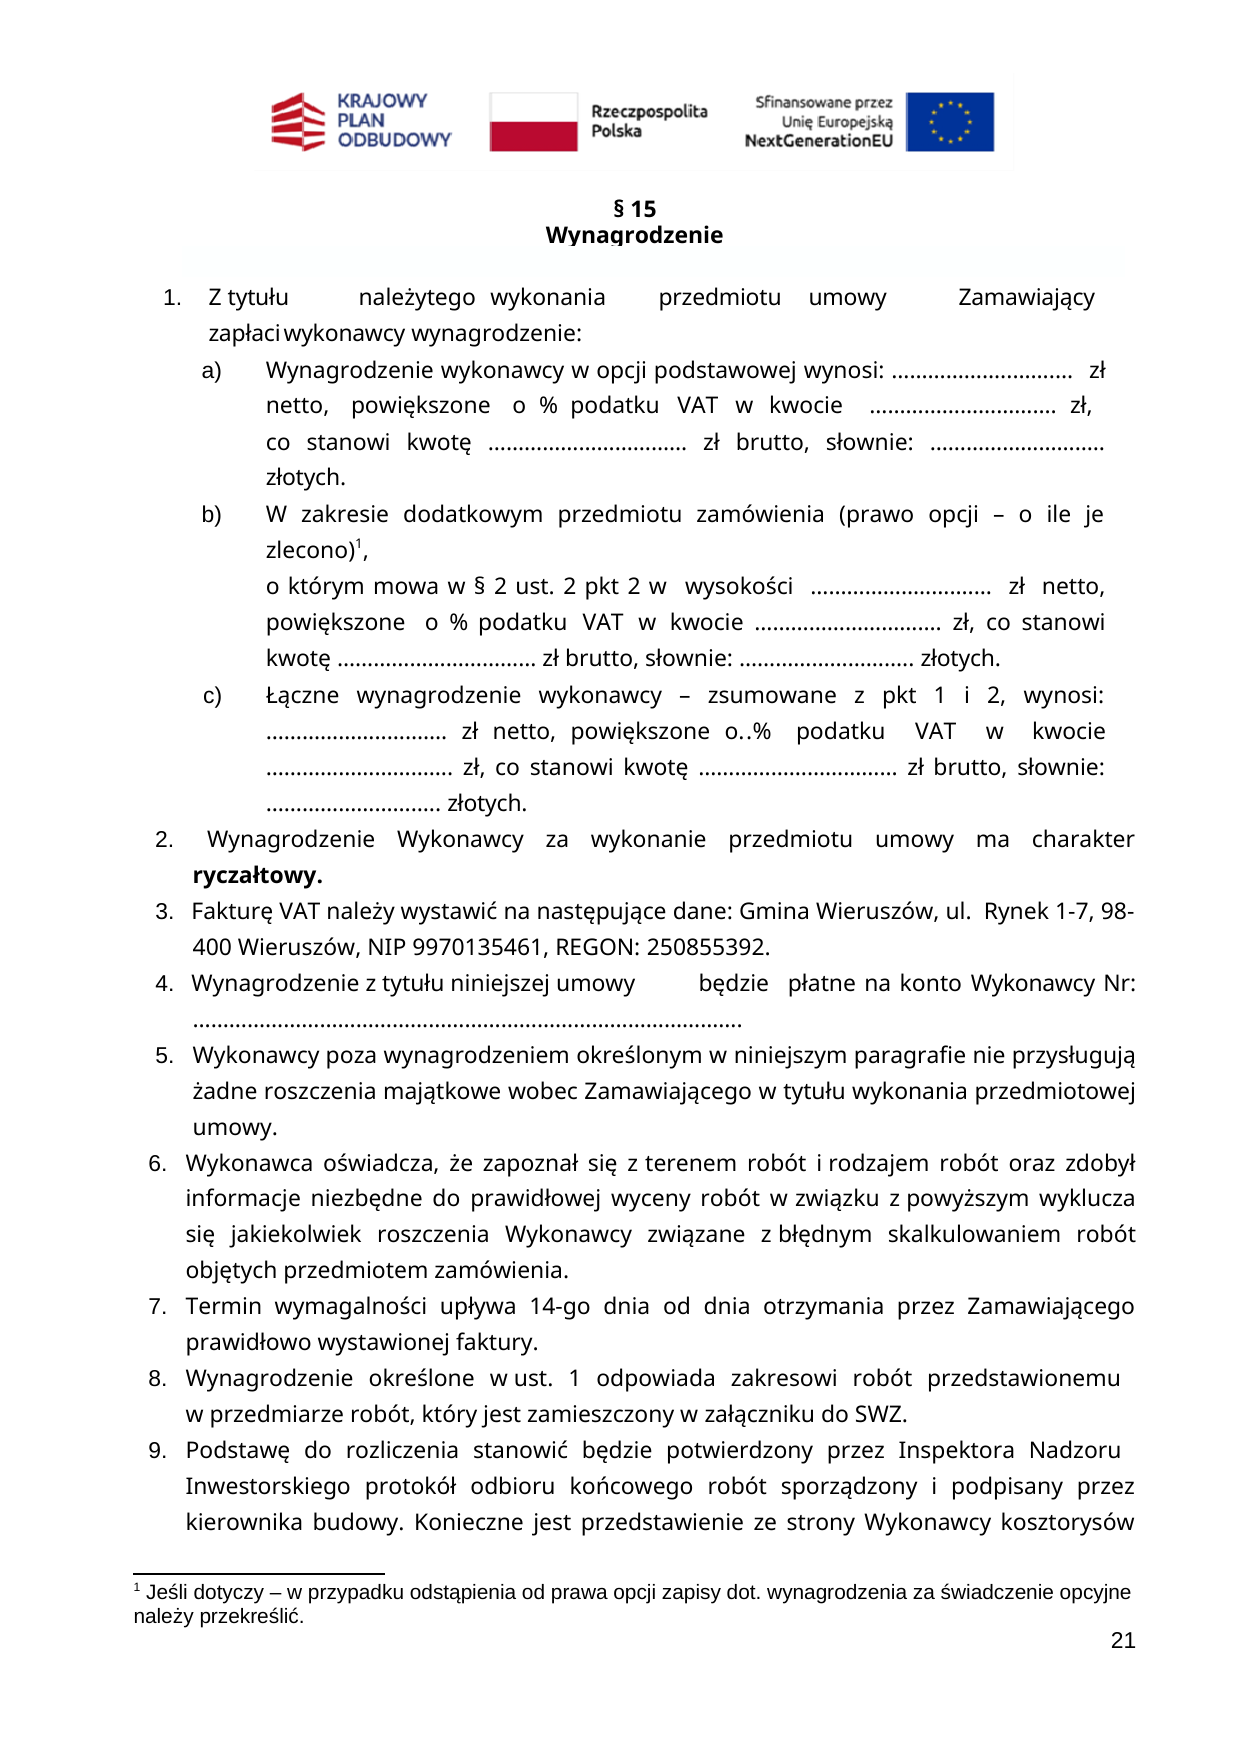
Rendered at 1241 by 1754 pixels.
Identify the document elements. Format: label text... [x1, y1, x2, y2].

list Wynagrodzenie wykonawcy w opcji podstawowej wynosi: ………………..…….… zł netto, powiększone o % podatku VAT w kwocie …………………………. zł, co stanowi kwotę …………………………… zł brutto, słownie: ……………………….. złotych. [222, 353, 1106, 493]
list Wynagrodzenie z tytułu niniejszej umowy będzie płatne na konto Wykonawcy Nr: ………………………………………………………………………………. [155, 967, 1136, 1034]
list Wynagrodzenie określone w ust. 1 odpowiada zakresowi robót przedstawionemu w przedmiarze robót, który jest zamieszczony w załączniku do SWZ. [148, 1362, 1136, 1429]
list Wykonawcy poza wynagrodzeniem określonym w niniejszym paragrafie nie przysługują żadne roszczenia majątkowe wobec Zamawiającego w tytułu wykonania przedmiotowej umowy. [155, 1039, 1136, 1142]
list Wynagrodzenie Wykonawcy za wykonanie przedmiotu umowy ma charakter ryczałtowy. [155, 823, 1136, 890]
text § 15 [505, 197, 764, 223]
text Wynagrodzenie [505, 223, 764, 246]
picture [254, 73, 1016, 171]
list Wykonawca oświadcza, że zapoznał się z terenem robót i rodzajem robót oraz zdobył informacje niezbędne do prawidłowej wyceny robót w związku z powyższym wyklucza się jakiekolwiek roszczenia Wykonawcy związane z błędnym skalkulowaniem robót objętych przedmiotem zamówienia. [148, 1146, 1136, 1286]
list W zakresie dodatkowym przedmiotu zamówienia (prawo opcji – o ile je zlecono), o którym mowa w § 2 ust. 2 pkt 2 w wysokości ………………..…….… zł netto, powiększone o % podatku VAT w kwocie …………………………. zł, co stanowi kwotę …………………………… zł brutto, słownie: ……………………….. złotych. [222, 498, 1106, 673]
list Łączne wynagrodzenie wykonawcy – zsumowane z pkt 1 i 2, wynosi: ………………..…….… zł netto, powiększone o % podatku VAT w kwocie …………………………. zł, co stanowi kwotę …………………………… zł brutto, słownie: ……………………….. złotych. [222, 679, 1106, 818]
list Fakturę VAT należy wystawić na następujące dane: Gmina Wieruszów, ul. Rynek 1-7, 98-400 Wieruszów, NIP 9970135461, REGON: 250855392. [155, 895, 1136, 962]
list Termin wymagalności upływa 14-go dnia od dnia otrzymania przez Zamawiającego prawidłowo wystawionej faktury. [148, 1290, 1136, 1357]
list Z tytułu należytego wykonania przedmiotu umowy Zamawiający zapłaci wykonawcy wynagrodzenie: [163, 281, 1136, 348]
